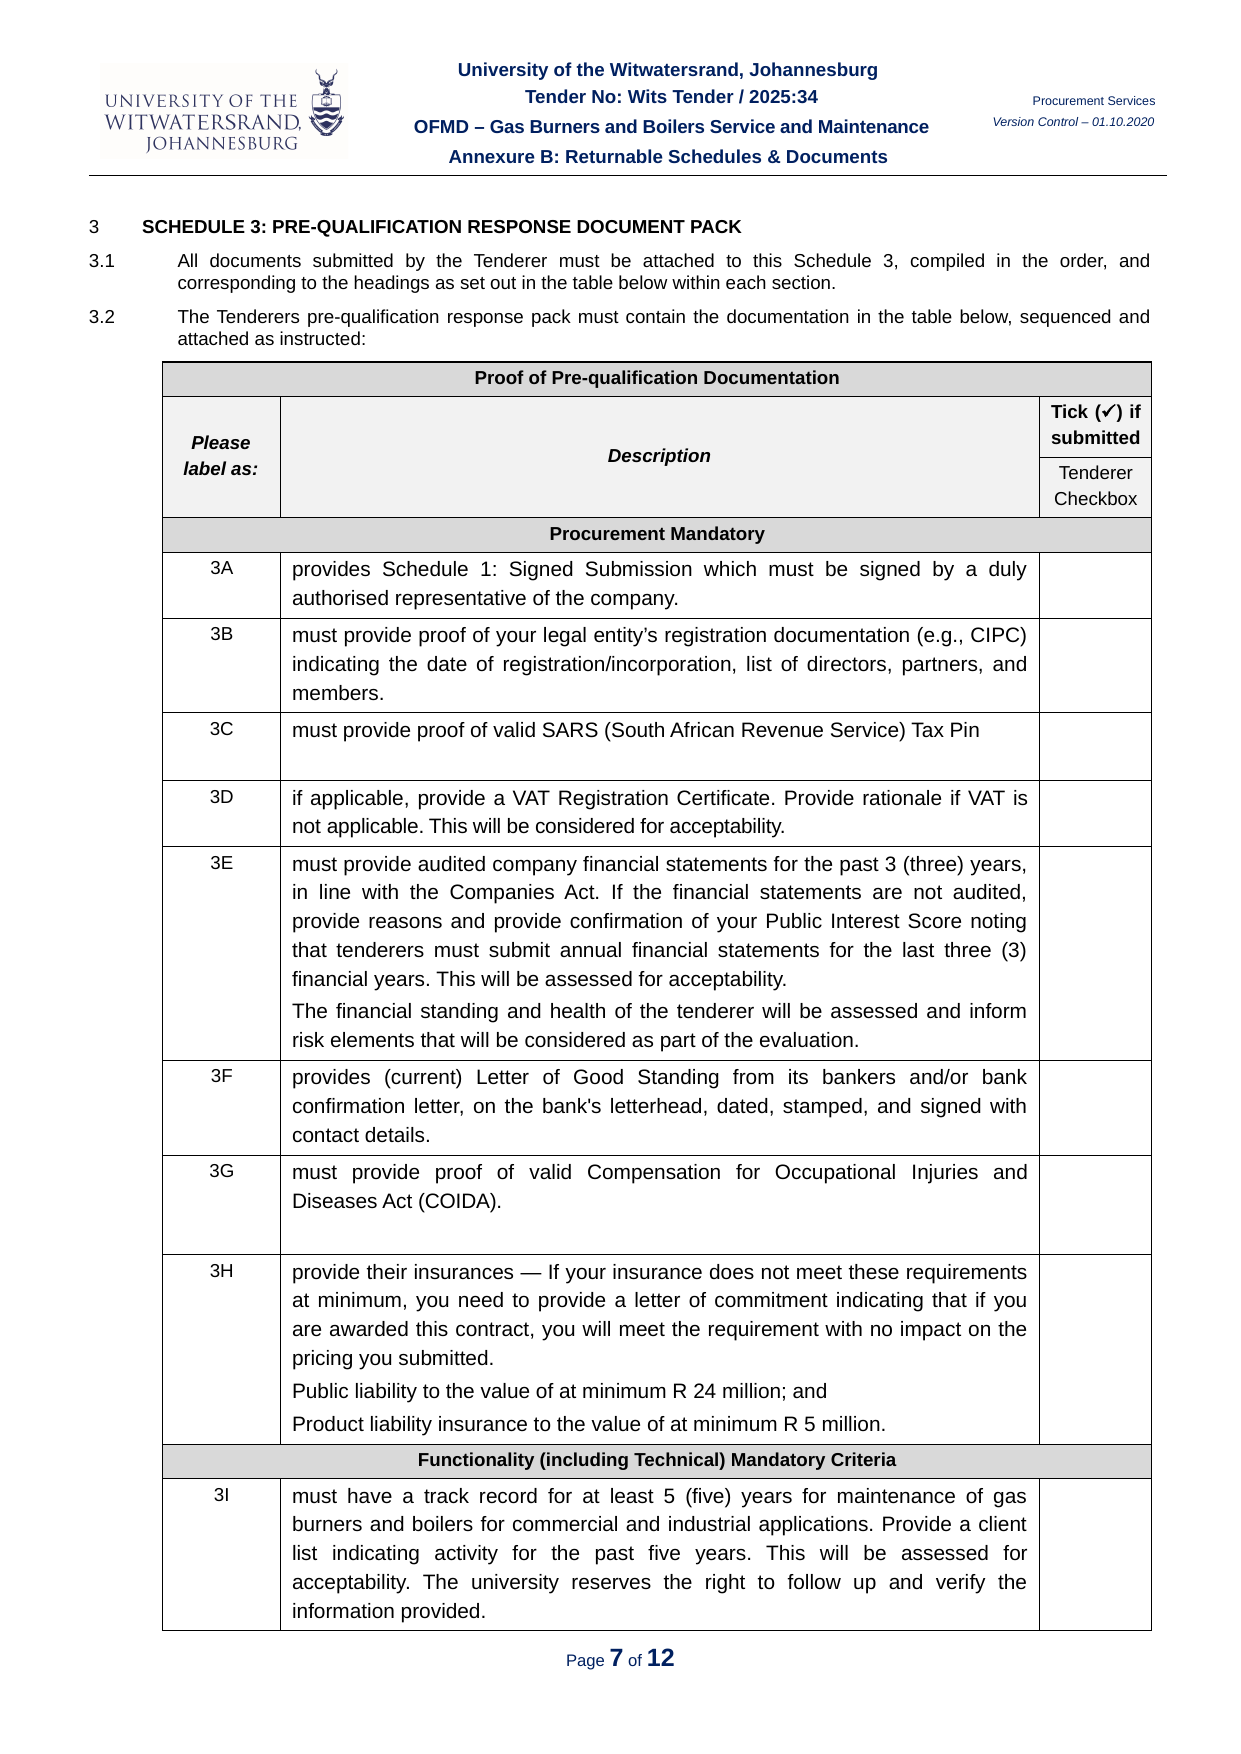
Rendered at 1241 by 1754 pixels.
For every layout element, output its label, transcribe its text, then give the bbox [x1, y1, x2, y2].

table_cell Procurement Mandatory [163, 518, 1151, 552]
table_cell [1040, 1156, 1151, 1254]
table_cell Description [281, 397, 1039, 517]
table_cell 3F [163, 1061, 280, 1154]
text The Tenderers pre-qualification response pack must contain the documentation in the table below, sequenced and attached as instructed: [89, 306, 1152, 349]
table_cell Tenderer Checkbox [1040, 458, 1151, 517]
table_cell [1040, 553, 1151, 618]
table_cell 3D [163, 781, 280, 846]
table_cell must provide audited company financial statements for the past 3 (three) years, in line with the Companies Act. If the financial statements are not audited, provide reasons and provide confirmation of your Public Interest Score noting that tenderers must submit annual financial statements for the last three (3) financial years. This will be assessed for acceptability. The financial standing and health of the tenderer will be assessed and inform risk elements that will be considered as part of the evaluation. [281, 847, 1039, 1060]
table_cell [1040, 1061, 1151, 1154]
text SCHEDULE 3: PRE-QUALIFICATION RESPONSE DOCUMENT PACK [89, 216, 1152, 238]
picture [100, 63, 349, 159]
table_cell [1040, 847, 1151, 1060]
table_cell must provide proof of valid SARS (South African Revenue Service) Tax Pin [281, 713, 1039, 780]
table_cell 3C [163, 713, 280, 780]
table_cell 3A [163, 553, 280, 618]
table_cell provides Schedule 1: Signed Submission which must be signed by a duly authorised representative of the company. [281, 553, 1039, 618]
table_cell [1040, 619, 1151, 712]
table_cell 3E [163, 847, 280, 1060]
text All documents submitted by the Tenderer must be attached to this Schedule 3, compiled in the order, and corresponding to the headings as set out in the table below within each section. [89, 250, 1152, 293]
table_cell 3G [163, 1156, 280, 1254]
table_cell if applicable, provide a VAT Registration Certificate. Provide rationale if VAT is not applicable. This will be considered for acceptability. [281, 781, 1039, 846]
table_cell Functionality (including Technical) Mandatory Criteria [163, 1445, 1151, 1478]
table_cell must provide proof of your legal entity’s registration documentation (e.g., CIPC) indicating the date of registration/incorporation, list of directors, partners, and members. [281, 619, 1039, 712]
table_cell [1040, 1479, 1151, 1630]
table_cell [1040, 781, 1151, 846]
table_cell provide their insurances — If your insurance does not meet these requirements at minimum, you need to provide a letter of commitment indicating that if you are awarded this contract, you will meet the requirement with no impact on the pricing you submitted. Public liability to the value of at minimum R 24 million; and Product liability insurance to the value of at minimum R 5 million. [281, 1255, 1039, 1443]
table_header Proof of Pre-qualification Documentation [163, 363, 1151, 396]
table_cell must provide proof of valid Compensation for Occupational Injuries and Diseases Act (COIDA). [281, 1156, 1039, 1254]
table_cell 3I [163, 1479, 280, 1630]
table_cell Please label as: [163, 397, 280, 517]
table_cell [1040, 713, 1151, 780]
table_cell 3B [163, 619, 280, 712]
table_cell [1040, 1255, 1151, 1443]
table_cell Tick () if submitted [1040, 397, 1151, 457]
table_cell must have a track record for at least 5 (five) years for maintenance of gas burners and boilers for commercial and industrial applications. Provide a client list indicating activity for the past five years. This will be assessed for acceptability. The university reserves the right to follow up and verify the information provided. [281, 1479, 1039, 1630]
table_cell provides (current) Letter of Good Standing from its bankers and/or bank confirmation letter, on the bank's letterhead, dated, stamped, and signed with contact details. [281, 1061, 1039, 1154]
table_cell 3H [163, 1255, 280, 1443]
